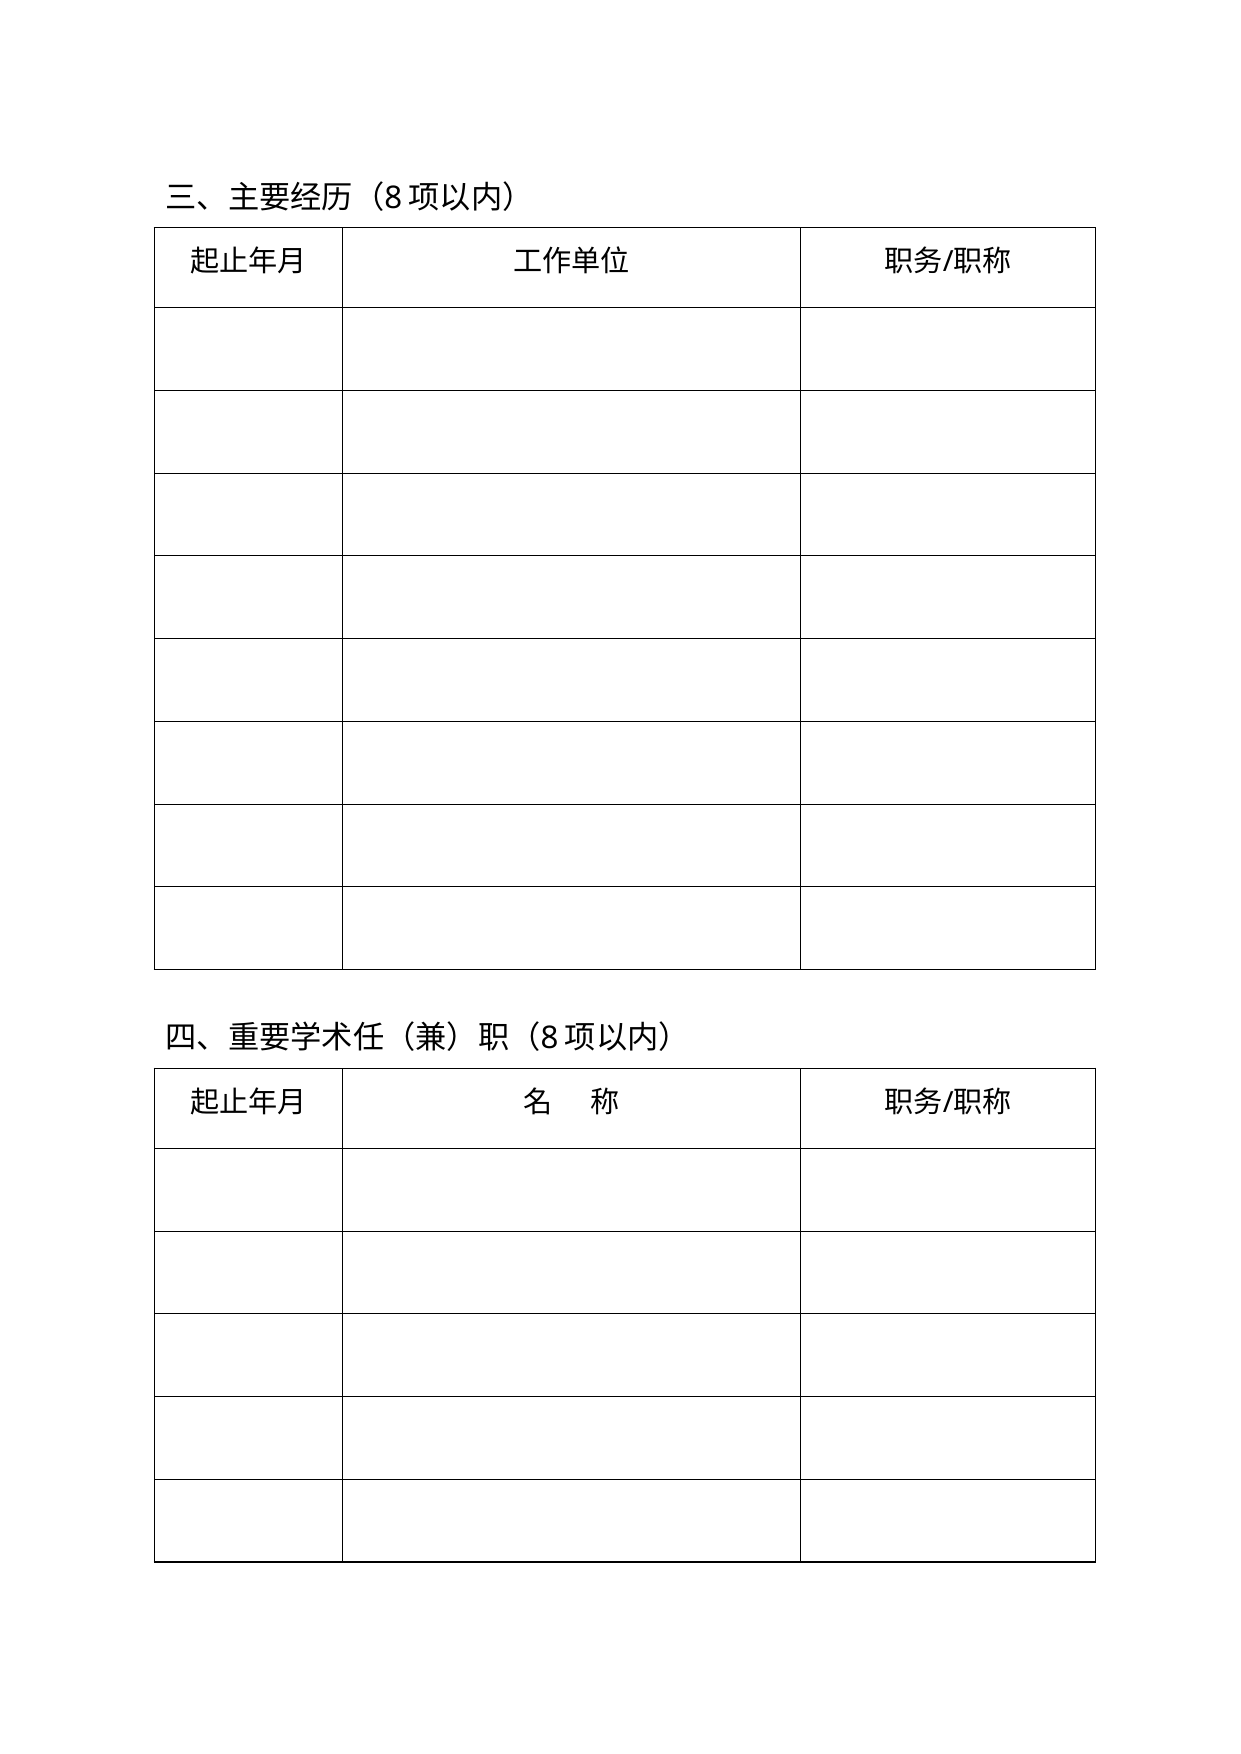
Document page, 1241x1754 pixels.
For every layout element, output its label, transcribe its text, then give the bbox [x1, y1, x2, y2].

table_cell [155, 1149, 342, 1231]
table_cell [343, 391, 800, 473]
table_cell [801, 391, 1095, 473]
table_cell [801, 1149, 1095, 1231]
table_header 职务/职称 [801, 1069, 1095, 1148]
table_cell [801, 1232, 1095, 1313]
table_cell [801, 1480, 1095, 1561]
table_cell [343, 308, 800, 390]
table_header 名 称 [343, 1069, 800, 1148]
table_cell [343, 1149, 800, 1231]
table_cell [343, 887, 800, 969]
table_cell [343, 805, 800, 886]
table_cell [343, 1314, 800, 1396]
table_header 起止年月 [155, 1069, 342, 1148]
table_cell [343, 639, 800, 721]
table_cell [155, 805, 342, 886]
table_cell [801, 722, 1095, 803]
table_cell [801, 639, 1095, 721]
table_header 职务/职称 [801, 228, 1095, 307]
table_header 工作单位 [343, 228, 800, 307]
table_cell [343, 474, 800, 555]
table_cell [343, 1480, 800, 1561]
table_cell [155, 887, 342, 969]
table_cell [801, 1314, 1095, 1396]
table_cell [801, 805, 1095, 886]
table_cell [155, 1480, 342, 1561]
table_cell [343, 1397, 800, 1479]
table_cell [155, 1397, 342, 1479]
table_cell [801, 1397, 1095, 1479]
table_cell [155, 1314, 342, 1396]
text 三、主要经历（8项以内） [165, 162, 1075, 227]
table_cell [343, 1232, 800, 1313]
table_header 起止年月 [155, 228, 342, 307]
table_cell [155, 308, 342, 390]
table_cell [155, 722, 342, 803]
table_cell [343, 556, 800, 638]
table_cell [801, 308, 1095, 390]
table_cell [801, 887, 1095, 969]
table_cell [155, 639, 342, 721]
table_cell [155, 556, 342, 638]
table_cell [155, 474, 342, 555]
table_cell [801, 474, 1095, 555]
text 四、重要学术任（兼）职（8项以内） [165, 1002, 1075, 1067]
table_cell [155, 1232, 342, 1313]
table_cell [343, 722, 800, 803]
table_cell [801, 556, 1095, 638]
table_cell [155, 391, 342, 473]
